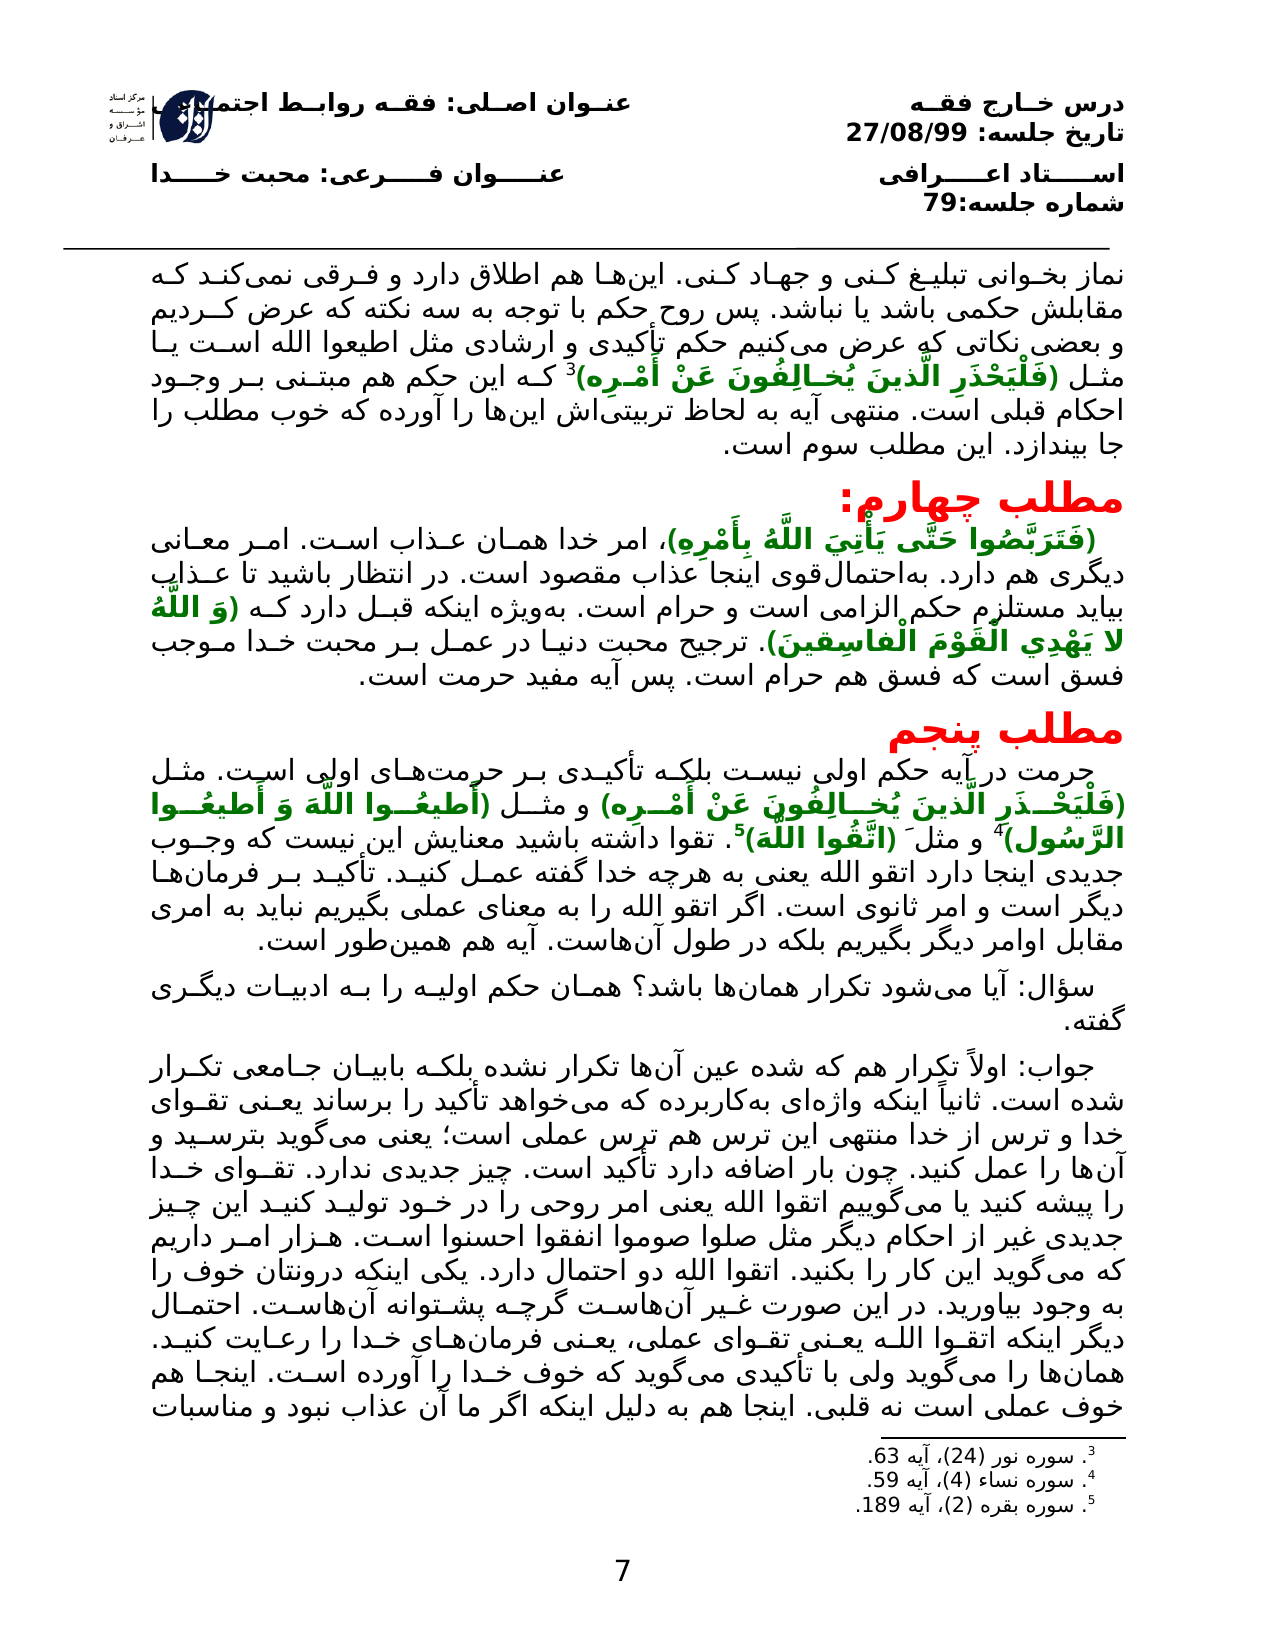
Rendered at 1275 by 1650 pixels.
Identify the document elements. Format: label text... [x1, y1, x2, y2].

text ﴿فَتَرَبَّصُوا حَتَّى يَأْتِيَ اللَّهُ بِأَمْرِهِ﴾، امر خدا همان عذاب است. امر معانی دیگری هم دارد. به‌احتمال‌قوی اینجا عذاب مقصود است. در انتظار باشید تا عذاب بیاید مستلزم حکم الزامی است و حرام است. به‌ویژه اینکه قبل دارد که ﴿وَ اللَّهُ لا يَهْدِي الْقَوْمَ الْفاسِقينَ﴾. ترجیح محبت دنیا در عمل بر محبت خدا موجب فسق است که فسق هم حرام است. پس آیه مفید حرمت است. [150, 522, 1125, 692]
text سؤال: آیا می‌شود تکرار همان‌ها باشد؟ همان حکم اولیه را به ادبیات دیگری گفته. [150, 969, 1125, 1037]
subtitle مطلب پنجم [150, 704, 1125, 753]
picture [102, 86, 215, 146]
subtitle مطلب چهارم: [150, 474, 1125, 522]
text حرمت در آیه حکم اولی نیست بلکه تأکیدی بر حرمت‌های اولی است. مثل ﴿فَلْيَحْذَرِ الَّذينَ يُخالِفُونَ عَنْ أَمْرِه﴾ و مثل ﴿أَطيعُوا اللَّهَ وَ أَطيعُوا الرَّسُول﴾‏ و مثل َ ﴿اتَّقُوا اللَّهَ﴾. تقوا داشته باشید معنایش این نیست که وجوب جدیدی اینجا دارد اتقو الله یعنی به هرچه خدا گفته عمل کنید. تأکید بر فرمان‌ها دیگر است و امر ثانوی است. اگر اتقو الله را به معنای عملی بگیریم نباید به امری مقابل اوامر دیگر بگیریم بلکه در طول آن‌هاست. آیه هم همین‌طور است. [150, 753, 1125, 957]
